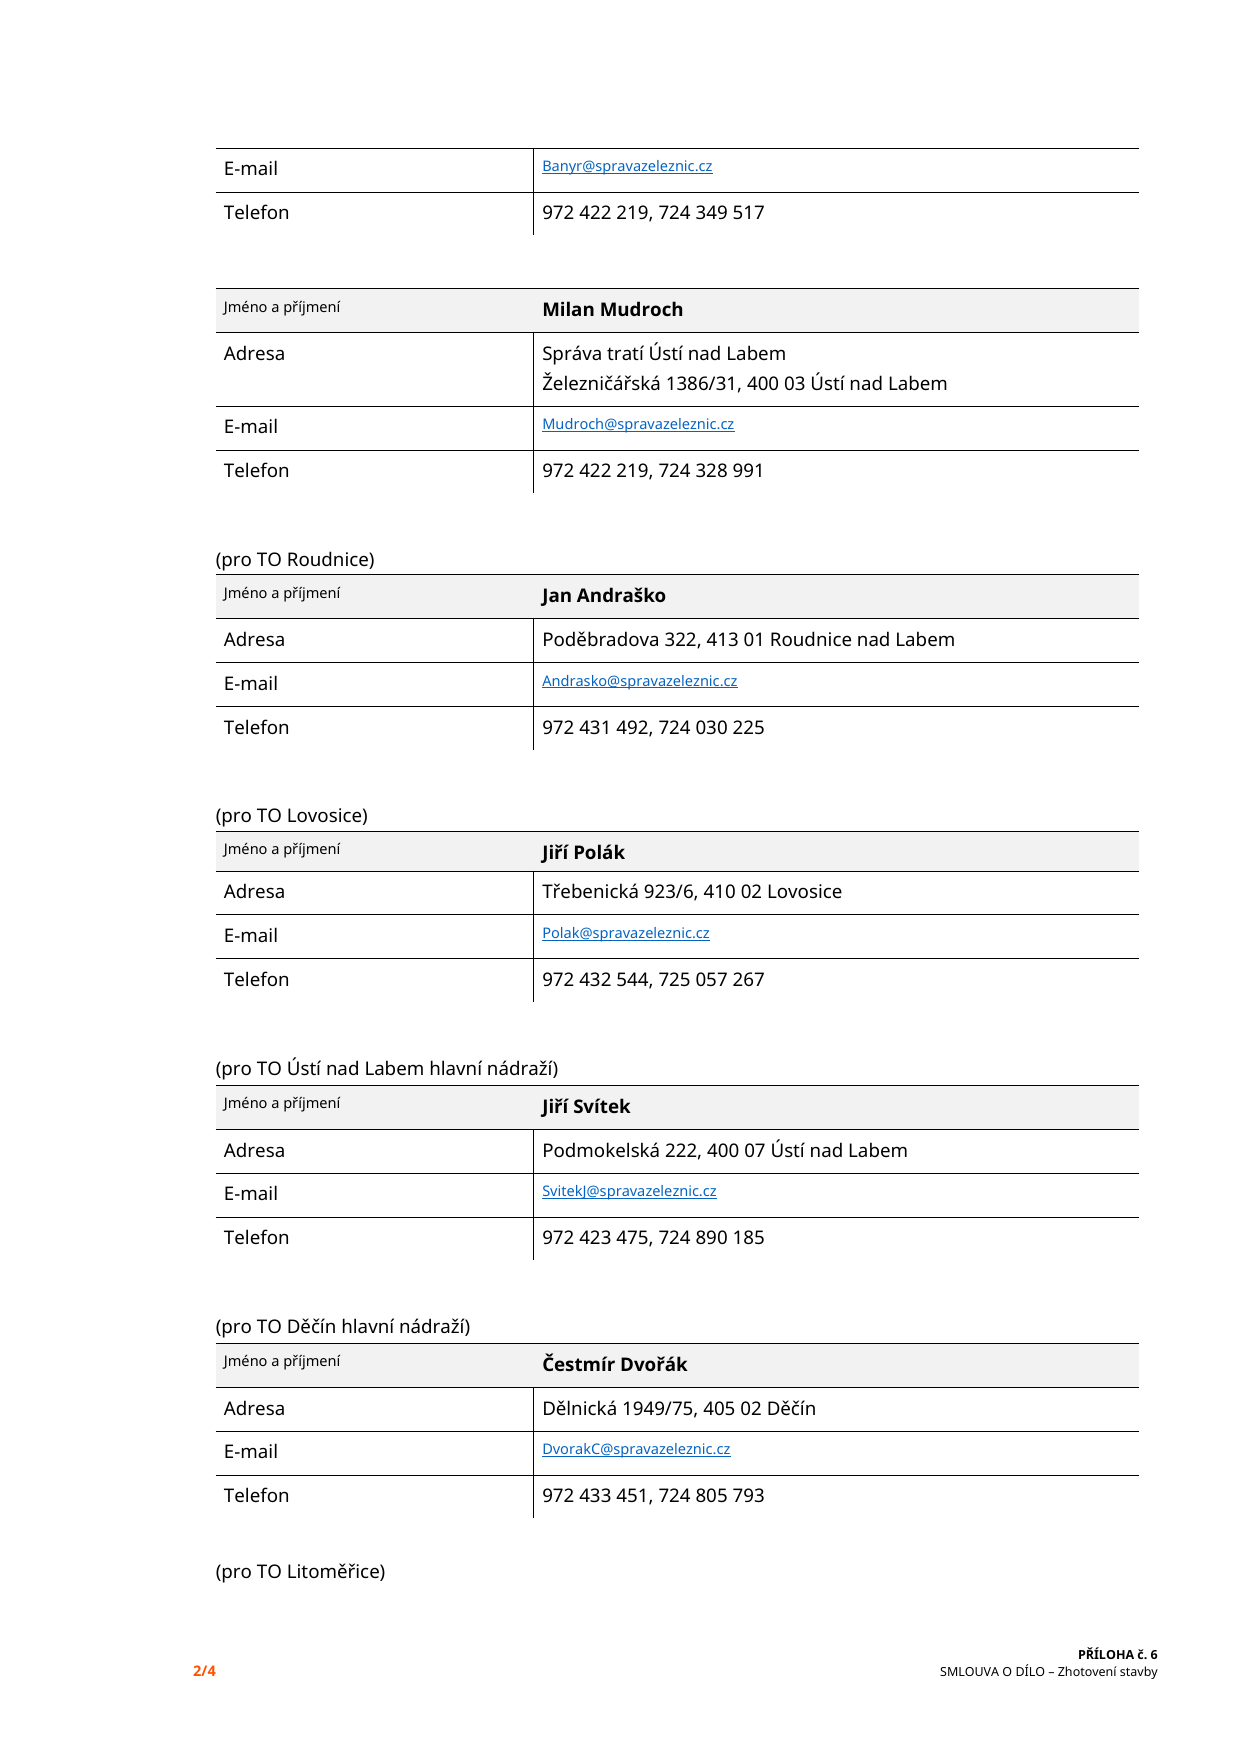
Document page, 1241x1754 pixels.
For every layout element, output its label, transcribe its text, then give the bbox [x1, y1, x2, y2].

table_cell Telefon [216, 1218, 533, 1260]
table_header Jiří Svítek [534, 1086, 1139, 1129]
table_cell 972 422 219, 724 349 517 [534, 193, 1139, 235]
table_cell Adresa [216, 1388, 533, 1431]
table_cell Adresa [216, 333, 533, 406]
table_cell Banyr@spravazeleznic.cz [534, 149, 1139, 191]
table_header Milan Mudroch [534, 289, 1139, 332]
table_cell E-mail [216, 1432, 533, 1474]
table_cell Třebenická 923/6, 410 02 Lovosice [534, 872, 1139, 914]
table_cell Podmokelská 222, 400 07 Ústí nad Labem [534, 1130, 1139, 1172]
table_header Jméno a příjmení [216, 575, 534, 618]
table_cell Dělnická 1949/75, 405 02 Děčín [534, 1388, 1139, 1431]
table_cell Polak@spravazeleznic.cz [534, 915, 1139, 958]
text (pro TO Ústí nad Labem hlavní nádraží) [216, 1055, 1093, 1081]
text (pro TO Lovosice) [216, 803, 1093, 828]
table_cell Telefon [216, 193, 533, 235]
table_cell 972 431 492, 724 030 225 [534, 707, 1139, 750]
table_cell Telefon [216, 959, 533, 1002]
table_header Jiří Polák [534, 832, 1139, 871]
table_cell E-mail [216, 149, 533, 191]
table_header Jméno a příjmení [216, 289, 534, 332]
table_cell E-mail [216, 915, 533, 958]
table_header Jméno a příjmení [216, 832, 534, 871]
table_cell DvorakC@spravazeleznic.cz [534, 1432, 1139, 1474]
table_cell Adresa [216, 619, 533, 662]
table_cell 972 423 475, 724 890 185 [534, 1218, 1139, 1260]
table_header Jméno a příjmení [216, 1086, 534, 1129]
table_cell 972 432 544, 725 057 267 [534, 959, 1139, 1002]
table_cell 972 433 451, 724 805 793 [534, 1476, 1139, 1518]
table_header Jan Andraško [534, 575, 1139, 618]
text (pro TO Litoměřice) [216, 1559, 1093, 1584]
table_cell Poděbradova 322, 413 01 Roudnice nad Labem [534, 619, 1139, 662]
table_cell Telefon [216, 451, 533, 493]
table_cell 972 422 219, 724 328 991 [534, 451, 1139, 493]
table_cell SvitekJ@spravazeleznic.cz [534, 1174, 1139, 1216]
table_cell Mudroch@spravazeleznic.cz [534, 407, 1139, 449]
table_cell E-mail [216, 407, 533, 449]
text (pro TO Roudnice) [216, 546, 1093, 572]
table_header Jméno a příjmení [216, 1344, 534, 1387]
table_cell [534, 333, 1139, 406]
table_cell E-mail [216, 663, 533, 706]
table_cell E-mail [216, 1174, 533, 1216]
table_cell Adresa [216, 1130, 533, 1172]
table_cell Andrasko@spravazeleznic.cz [534, 663, 1139, 706]
table_cell Adresa [216, 872, 533, 914]
table_cell Telefon [216, 707, 533, 750]
table_header Čestmír Dvořák [534, 1344, 1139, 1387]
table_cell Telefon [216, 1476, 533, 1518]
text (pro TO Děčín hlavní nádraží) [216, 1313, 1093, 1339]
